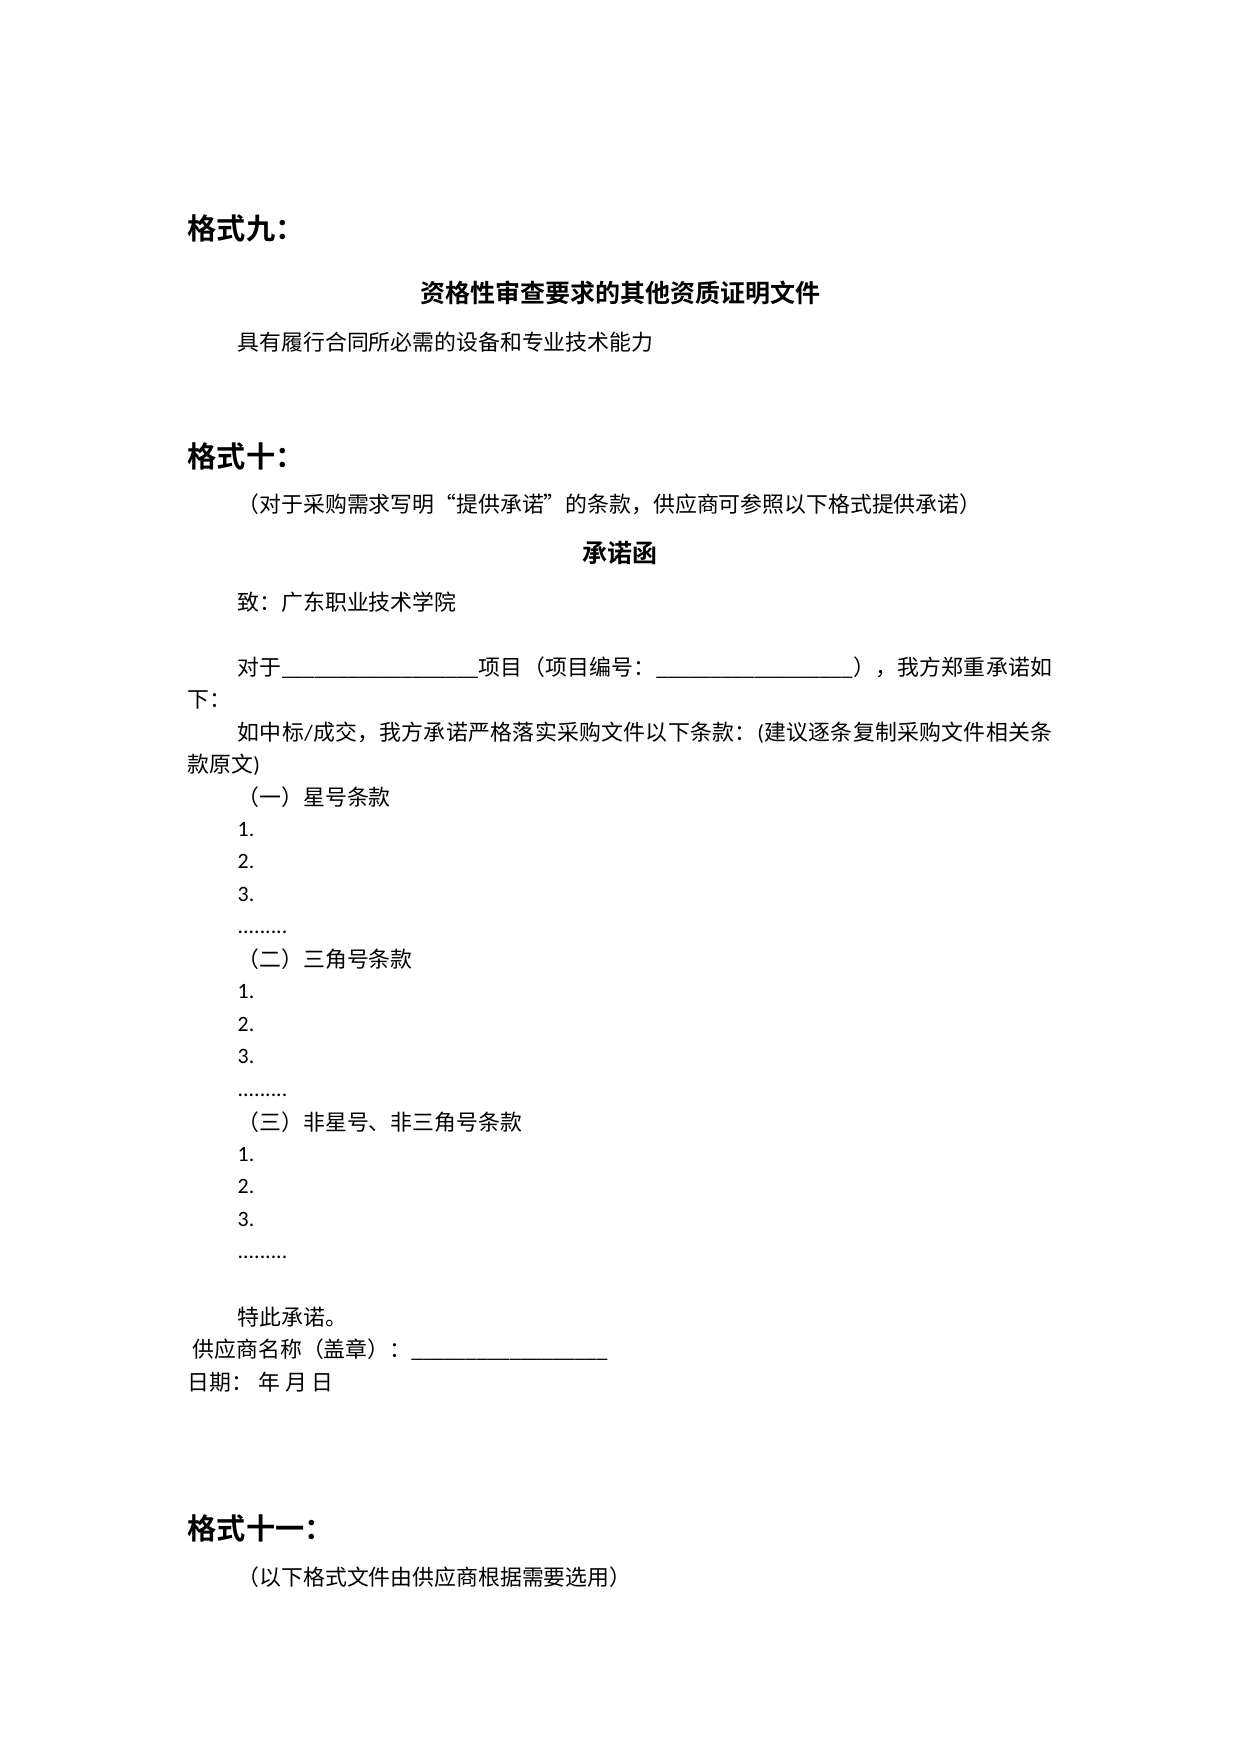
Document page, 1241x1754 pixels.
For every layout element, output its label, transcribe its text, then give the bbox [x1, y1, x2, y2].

text （以下格式文件由供应商根据需要选用） [187, 1559, 1053, 1592]
text 2. [187, 1169, 1053, 1202]
text ......... [187, 909, 1053, 942]
text 供应商名称（盖章）：__________________ [187, 1332, 1053, 1364]
text 格式十一： [187, 1494, 1053, 1559]
text 日期： 年 月 日 [187, 1364, 1053, 1397]
text 2. [187, 844, 1053, 877]
text 致：广东职业技术学院 [187, 584, 1053, 649]
text （一）星号条款 [187, 779, 1053, 812]
text 如中标/成交，我方承诺严格落实采购文件以下条款：(建议逐条复制采购文件相关条款原文) [187, 714, 1053, 779]
text （二）三角号条款 [187, 942, 1053, 974]
text （对于采购需求写明“提供承诺”的条款，供应商可参照以下格式提供承诺） [187, 487, 1053, 519]
text 1. [187, 974, 1053, 1007]
text 3. [187, 877, 1053, 909]
text 承诺函 [187, 519, 1053, 584]
text ......... [187, 1234, 1053, 1299]
text 1. [187, 812, 1053, 844]
text 3. [187, 1039, 1053, 1072]
text 具有履行合同所必需的设备和专业技术能力 [187, 324, 1053, 357]
text 特此承诺。 [187, 1299, 1053, 1332]
text 格式十： [187, 422, 1053, 487]
text 2. [187, 1007, 1053, 1039]
text ......... [187, 1072, 1053, 1104]
text 对于__________________项目（项目编号：__________________），我方郑重承诺如下： [187, 649, 1053, 714]
text 格式九： [187, 194, 1053, 259]
text 3. [187, 1202, 1053, 1234]
text 1. [187, 1137, 1053, 1169]
text 资格性审查要求的其他资质证明文件 [187, 259, 1053, 324]
text （三）非星号、非三角号条款 [187, 1104, 1053, 1137]
